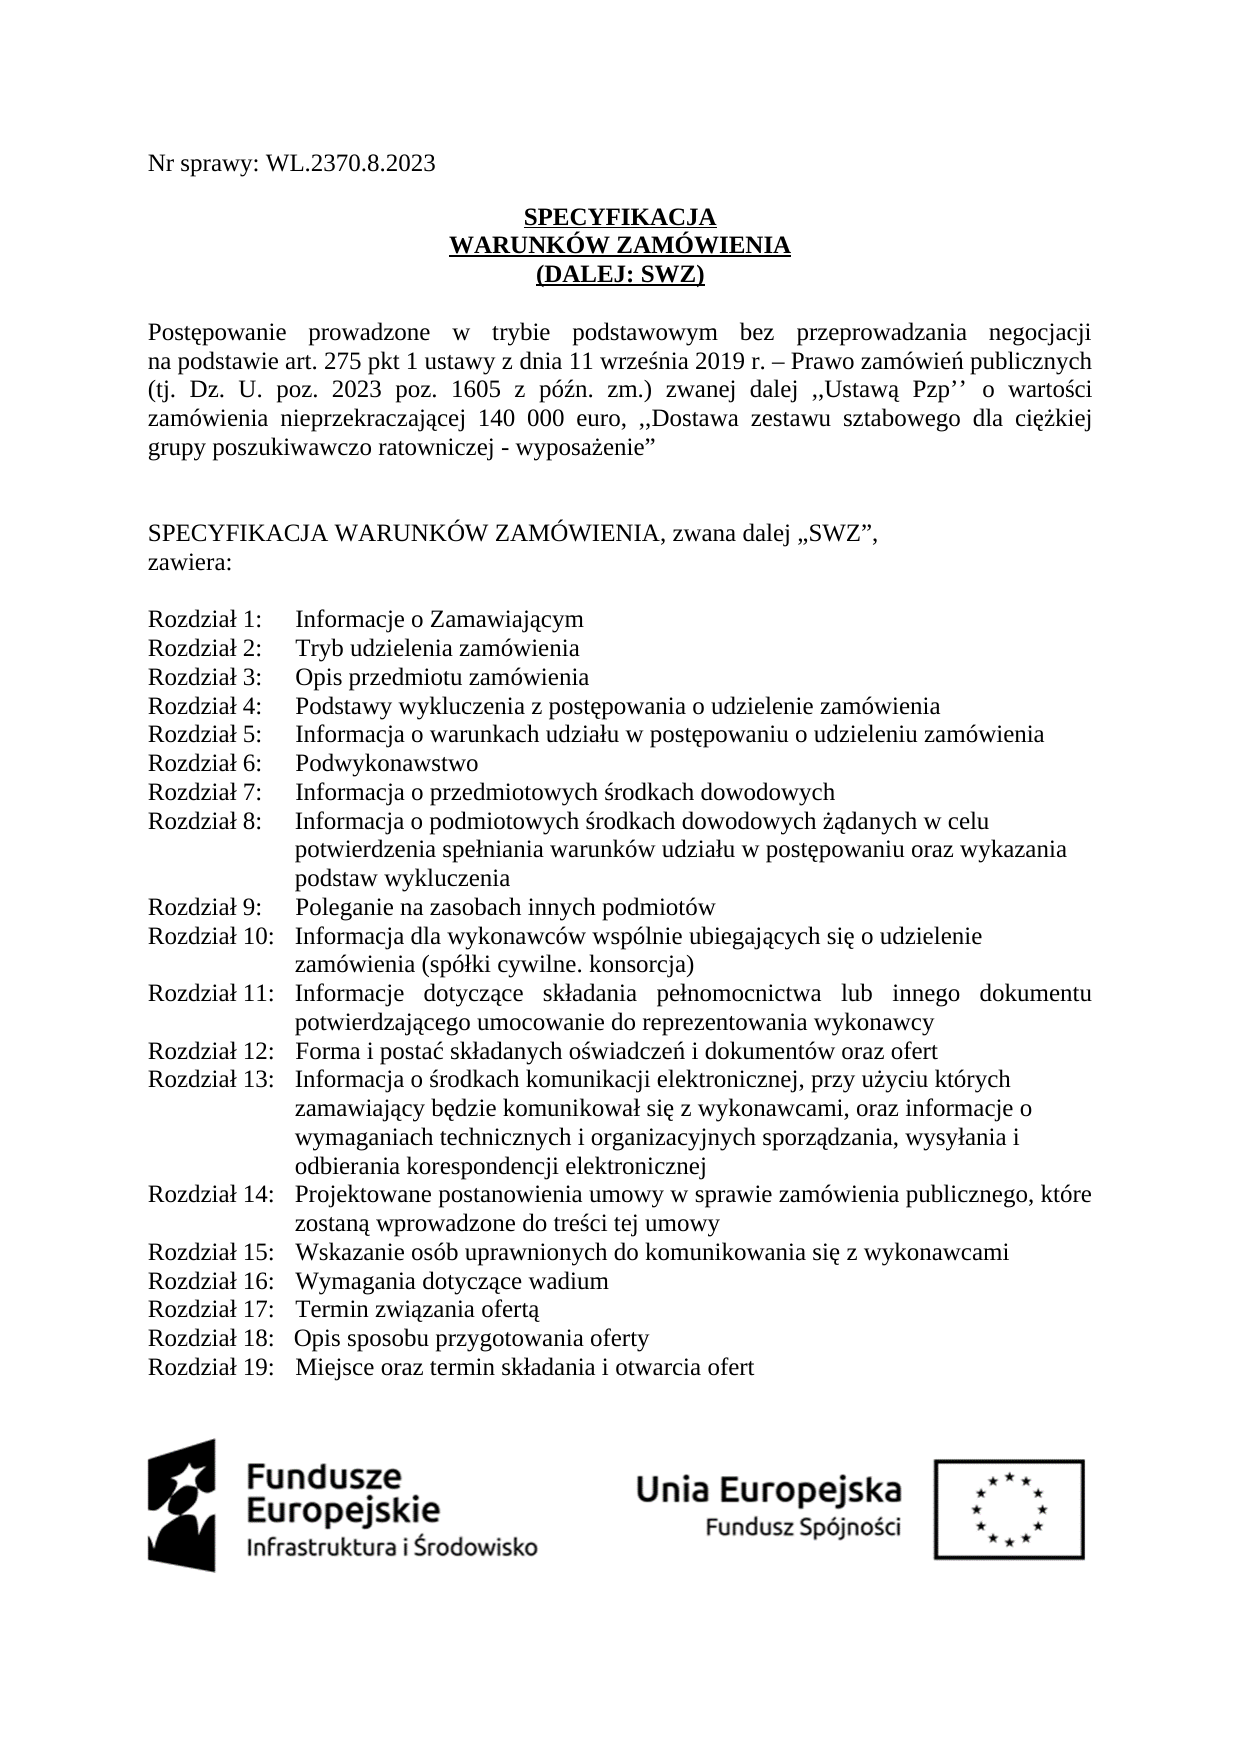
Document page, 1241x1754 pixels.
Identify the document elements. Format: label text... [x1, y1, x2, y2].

text Rozdział 3: Opis przedmiotu zamówienia [148, 662, 1093, 691]
text SPECYFIKACJA [148, 202, 1093, 230]
text Rozdział 16: Wymagania dotyczące wadium [148, 1266, 1093, 1294]
text Rozdział 12: Forma i postać składanych oświadczeń i dokumentów oraz ofert [148, 1036, 1093, 1064]
text Rozdział 17: Termin związania ofertą [148, 1294, 1093, 1323]
text Rozdział 5: Informacja o warunkach udziału w postępowaniu o udzieleniu zamówienia [148, 719, 1093, 748]
text Rozdział 14: Projektowane postanowienia umowy w sprawie zamówienia publicznego, które zostaną wprowadzone do treści tej umowy [148, 1179, 1093, 1237]
text Rozdział 6: Podwykonawstwo [148, 748, 1093, 777]
text Rozdział 2: Tryb udzielenia zamówienia [148, 633, 1093, 662]
text Rozdział 10: Informacja dla wykonawców wspólnie ubiegających się o udzielenie zamówienia (spółki cywilne. konsorcja) [148, 921, 1093, 978]
text SPECYFIKACJA WARUNKÓW ZAMÓWIENIA, zwana dalej „SWZ”, [148, 518, 1093, 547]
text Rozdział 1: Informacje o Zamawiającym [148, 604, 1093, 633]
text zawiera: [148, 547, 1093, 576]
text Nr sprawy: WL.2370.8.2023 [148, 148, 1093, 176]
text Rozdział 15: Wskazanie osób uprawnionych do komunikowania się z wykonawcami [148, 1237, 1093, 1266]
picture [147, 1438, 1085, 1573]
text Rozdział 7: Informacja o przedmiotowych środkach dowodowych [148, 777, 1093, 806]
text Rozdział 4: Podstawy wykluczenia z postępowania o udzielenie zamówienia [148, 691, 1093, 719]
text Rozdział 9: Poleganie na zasobach innych podmiotów [148, 892, 1093, 921]
text Rozdział 18: Opis sposobu przygotowania oferty [148, 1323, 1093, 1352]
text WARUNKÓW ZAMÓWIENIA [148, 230, 1093, 259]
text Rozdział 13: Informacja o środkach komunikacji elektronicznej, przy użyciu których zamawiający będzie komunikował się z wykonawcami, oraz informacje o wymaganiach technicznych i organizacyjnych sporządzania, wysyłania i odbierania korespondencji elektronicznej [148, 1064, 1093, 1179]
text Rozdział 8: Informacja o podmiotowych środkach dowodowych żądanych w celu potwierdzenia spełniania warunków udziału w postępowaniu oraz wykazania podstaw wykluczenia [148, 806, 1093, 892]
text Rozdział 11: Informacje dotyczące składania pełnomocnictwa lub innego dokumentu potwierdzającego umocowanie do reprezentowania wykonawcy [148, 978, 1093, 1036]
text (DALEJ: SWZ) [148, 259, 1093, 288]
text Rozdział 19: Miejsce oraz termin składania i otwarcia ofert [148, 1352, 1093, 1381]
text Postępowanie prowadzone w trybie podstawowym bez przeprowadzania negocjacji na podstawie art. 275 pkt 1 ustawy z dnia 11 września 2019 r. – Prawo zamówień publicznych (tj. Dz. U. poz. 2023 poz. 1605 z późn. zm.) zwanej dalej ,,Ustawą Pzp’’ o wartości zamówienia nieprzekraczającej 140 000 euro, ,,Dostawa zestawu sztabowego dla ciężkiej grupy poszukiwawczo ratowniczej - wyposażenie” [148, 317, 1093, 461]
